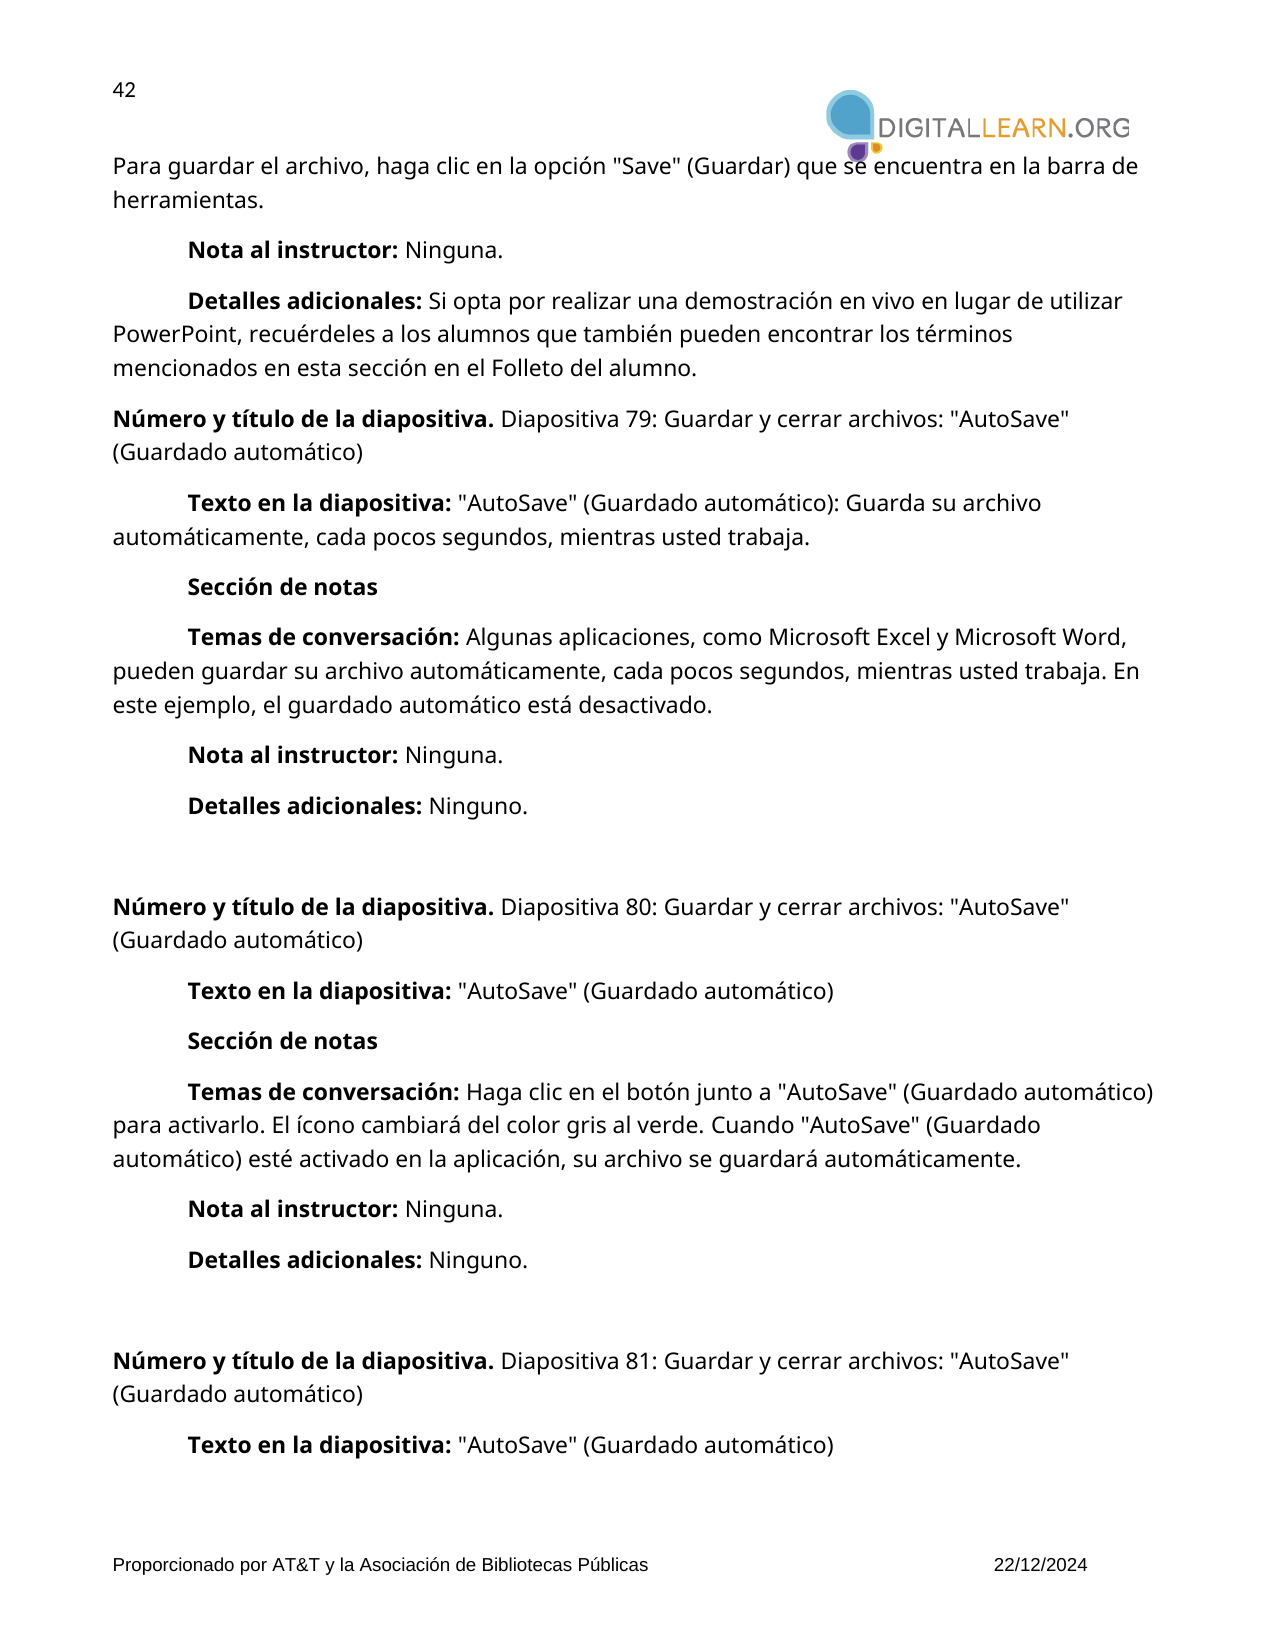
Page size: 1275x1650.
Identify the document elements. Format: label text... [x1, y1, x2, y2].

text Nota al instructor: Ninguna. [112, 739, 1162, 770]
text Número y título de la diapositiva. Diapositiva 81: Guardar y cerrar archivos: "AutoSave" (Guardado automático) [112, 1344, 1162, 1409]
text Texto en la diapositiva: "AutoSave" (Guardado automático): Guarda su archivo automáticamente, cada pocos segundos, mientras usted trabaja. [112, 487, 1162, 552]
text Nota al instructor: Ninguna. [112, 1193, 1162, 1224]
text Sección de notas [112, 1025, 1162, 1056]
text Texto en la diapositiva: "AutoSave" (Guardado automático) [112, 974, 1162, 1006]
picture [826, 90, 1129, 150]
text Temas de conversación: Algunas aplicaciones, como Microsoft Excel y Microsoft Word, pueden guardar su archivo automáticamente, cada pocos segundos, mientras usted trabaja. En este ejemplo, el guardado automático está desactivado. [112, 621, 1162, 720]
text Detalles adicionales: Ninguno. [112, 1244, 1162, 1275]
text Sección de notas [112, 571, 1162, 602]
text Detalles adicionales: Ninguno. [112, 789, 1162, 821]
text Temas de conversación: Haga clic en el botón junto a "AutoSave" (Guardado automático) para activarlo. El ícono cambiará del color gris al verde. ​Cuando "AutoSave" (Guardado automático) esté activado en la aplicación, su archivo se guardará automáticamente. [112, 1075, 1162, 1174]
text Número y título de la diapositiva. Diapositiva 80: Guardar y cerrar archivos: "AutoSave" (Guardado automático) [112, 890, 1162, 955]
text Detalles adicionales: Si opta por realizar una demostración en vivo en lugar de utilizar PowerPoint, recuérdeles a los alumnos que también pueden encontrar los términos mencionados en esta sección en el Folleto del alumno. [112, 284, 1162, 383]
text Texto en la diapositiva: "AutoSave" (Guardado automático) [112, 1429, 1162, 1460]
text Número y título de la diapositiva. Diapositiva 79: Guardar y cerrar archivos: "AutoSave" (Guardado automático) [112, 402, 1162, 467]
text Para guardar el archivo, haga clic en la opción "Save" (Guardar) que se encuentra en la barra de herramientas. [112, 150, 1162, 215]
text Nota al instructor: Ninguna. [112, 234, 1162, 265]
